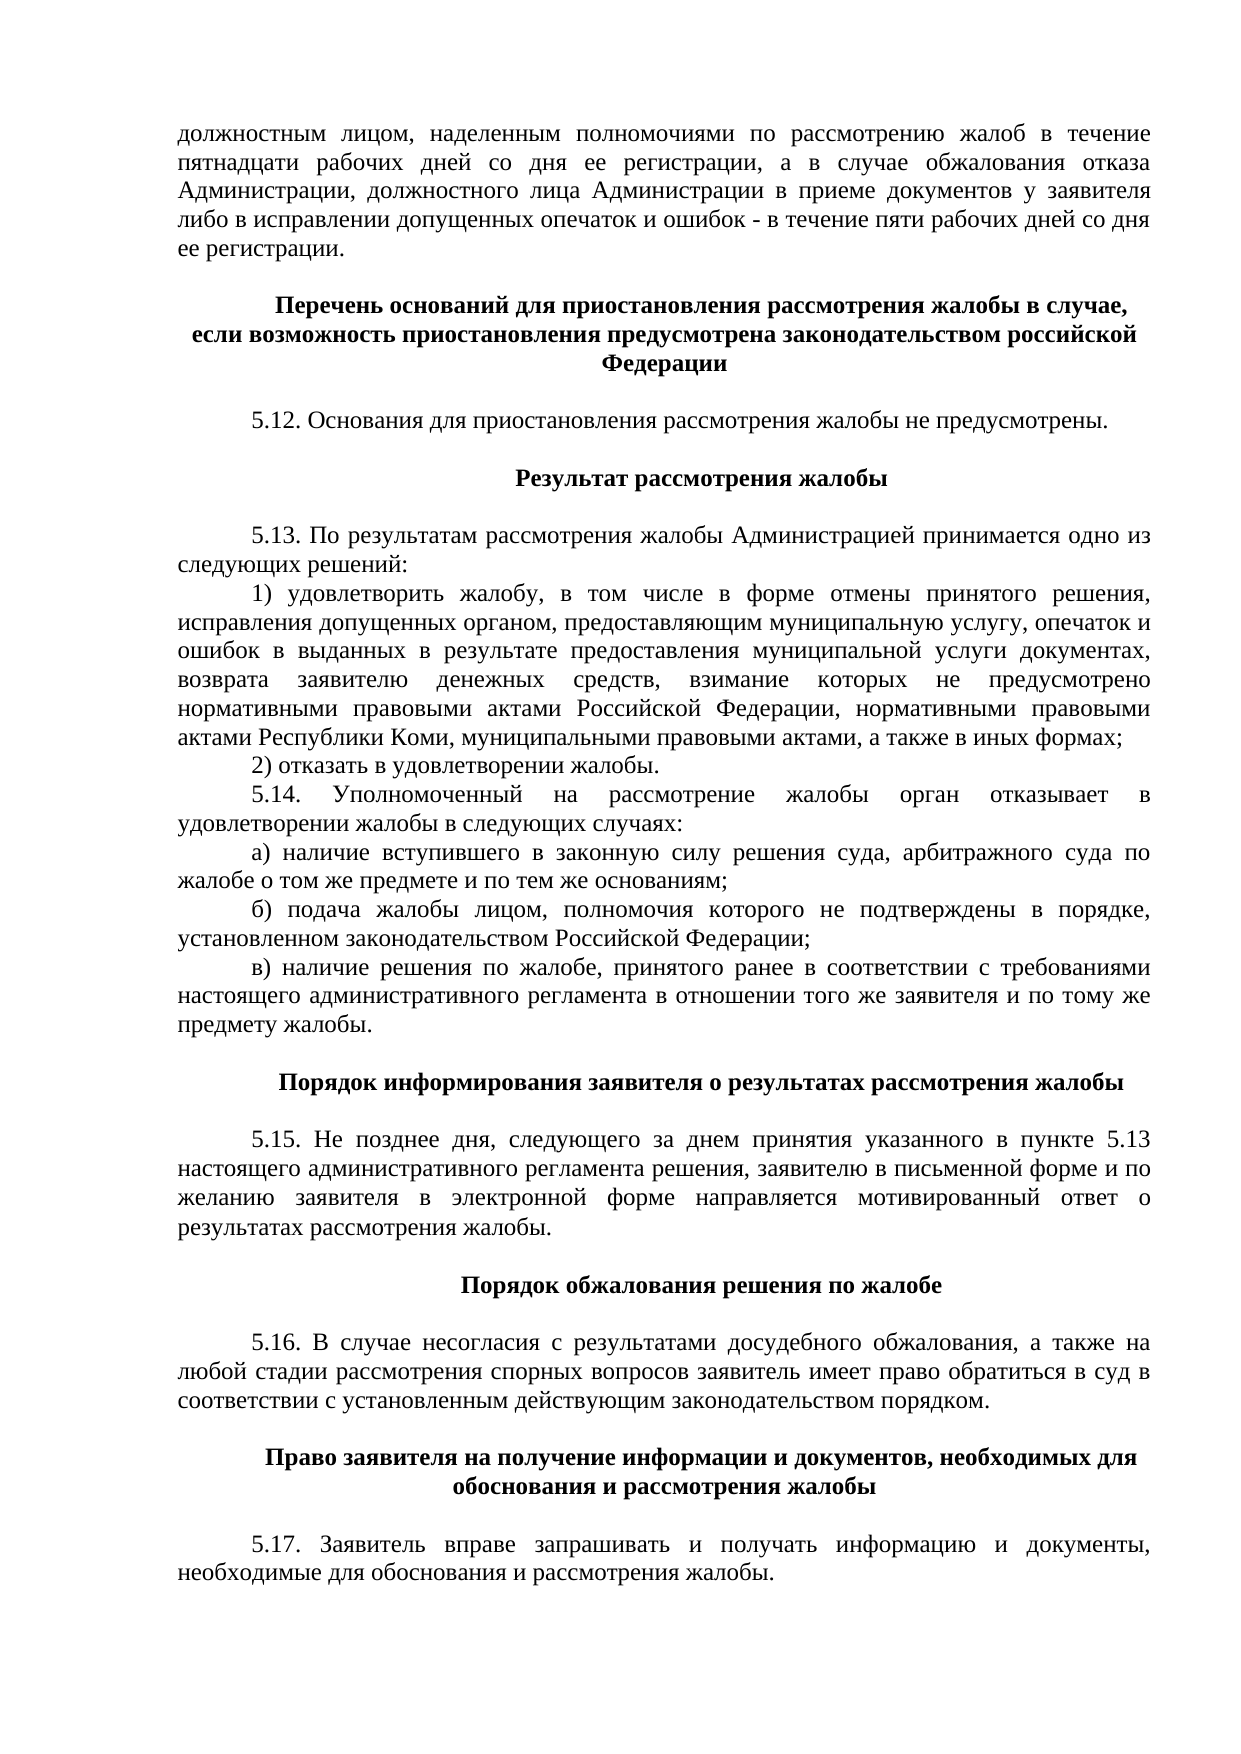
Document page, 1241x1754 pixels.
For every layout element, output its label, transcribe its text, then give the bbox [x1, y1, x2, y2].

text 5.13. По результатам рассмотрения жалобы Администрацией принимается одно из следующих решений: [177, 521, 1152, 578]
text в) наличие решения по жалобе, принятого ранее в соответствии с требованиями настоящего административного регламента в отношении того же заявителя и по тому же предмету жалобы. [177, 952, 1152, 1038]
text 5.16. В случае несогласия с результатами досудебного обжалования, а также на любой стадии рассмотрения спорных вопросов заявитель имеет право обратиться в суд в соответствии с установленным действующим законодательством порядком. [177, 1327, 1152, 1414]
text 5.15. Не позднее дня, следующего за днем принятия указанного в пункте 5.13 настоящего административного регламента решения, заявителю в письменной форме и по желанию заявителя в электронной форме направляется мотивированный ответ о результатах рассмотрения жалобы. [177, 1124, 1152, 1241]
text 5.12. Основания для приостановления рассмотрения жалобы не предусмотрены. [177, 406, 1152, 434]
text 1) удовлетворить жалобу, в том числе в форме отмены принятого решения, исправления допущенных органом, предоставляющим муниципальную услугу, опечаток и ошибок в выданных в результате предоставления муниципальной услуги документах, возврата заявителю денежных средств, взимание которых не предусмотрено нормативными правовыми актами Российской Федерации, нормативными правовыми актами Республики Коми, муниципальными правовыми актами, а также в иных формах; [177, 578, 1152, 751]
text б) подача жалобы лицом, полномочия которого не подтверждены в порядке, установленном законодательством Российской Федерации; [177, 894, 1152, 952]
text Перечень оснований для приостановления рассмотрения жалобы в случае, если возможность приостановления предусмотрена законодательством российской Федерации [177, 291, 1152, 377]
text Порядок обжалования решения по жалобе [177, 1270, 1152, 1299]
text 5.17. Заявитель вправе запрашивать и получать информацию и документы, необходимые для обоснования и рассмотрения жалобы. [177, 1529, 1152, 1586]
text Результат рассмотрения жалобы [177, 463, 1152, 492]
text а) наличие вступившего в законную силу решения суда, арбитражного суда по жалобе о том же предмете и по тем же основаниям; [177, 837, 1152, 894]
text Право заявителя на получение информации и документов, необходимых для обоснования и рассмотрения жалобы [177, 1442, 1152, 1500]
text 5.14. Уполномоченный на рассмотрение жалобы орган отказывает в удовлетворении жалобы в следующих случаях: [177, 779, 1152, 837]
text 2) отказать в удовлетворении жалобы. [177, 751, 1152, 779]
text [177, 118, 1152, 262]
text Порядок информирования заявителя о результатах рассмотрения жалобы [177, 1067, 1152, 1096]
